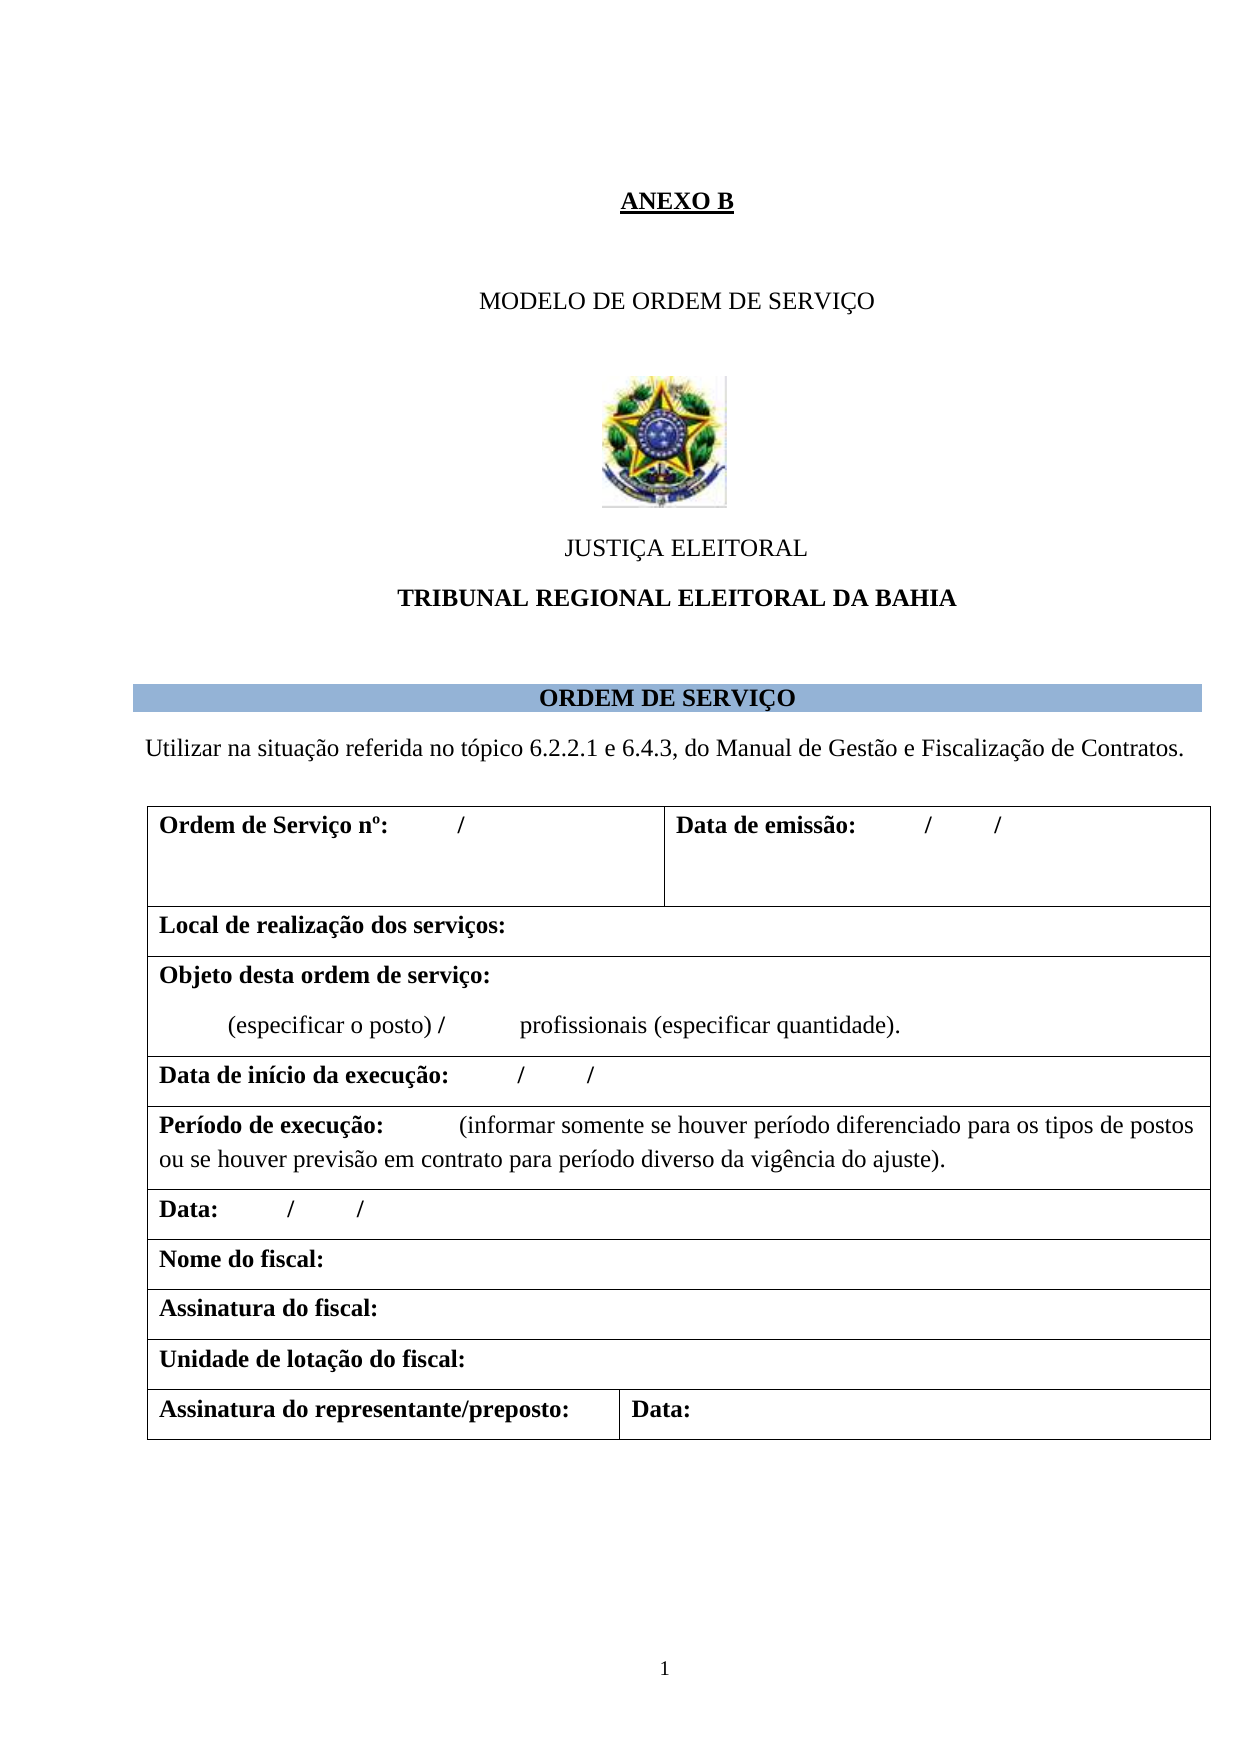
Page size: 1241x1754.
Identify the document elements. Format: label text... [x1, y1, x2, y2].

table_header / / [911, 807, 1210, 906]
table_cell Local de realização dos serviços: [148, 907, 1210, 956]
table_header Ordem de Serviço nº: / [148, 807, 664, 906]
picture [602, 376, 727, 508]
table_cell Unidade de lotação do fiscal: [148, 1340, 1210, 1389]
table_cell Objeto desta ordem de serviço: (especificar o posto) / [148, 957, 503, 1056]
table_cell Data: / / [148, 1190, 1210, 1239]
table_cell profissionais (especificar quantidade). [503, 957, 911, 1056]
table_cell / / [503, 1057, 911, 1106]
table_cell Nome do fiscal: [148, 1240, 1210, 1289]
table_cell Assinatura do fiscal: [148, 1290, 1210, 1339]
text MODELO DE ORDEM DE SERVIÇO [158, 286, 1196, 315]
table_cell [911, 1057, 1210, 1106]
text JUSTIÇA ELEITORAL [176, 533, 1196, 562]
table_cell Assinatura do representante/preposto: [148, 1390, 619, 1439]
subtitle TRIBUNAL REGIONAL ELEITORAL DA BAHIA [158, 583, 1196, 612]
table_cell [911, 957, 1210, 1056]
table_cell Data de início da execução: [148, 1057, 503, 1106]
table_header Data de emissão: [665, 807, 911, 906]
text Utilizar na situação referida no tópico 6.2.2.1 e 6.4.3, do Manual de Gestão e Fiscalização de Contratos. [133, 733, 1196, 762]
subtitle ANEXO B [158, 186, 1196, 214]
table_cell Período de execução: (informar somente se houver período diferenciado para os tipos de postos ou se houver previsão em contrato para período diverso da vigência do ajuste). [148, 1107, 1210, 1189]
table_cell Data: [620, 1390, 1210, 1439]
